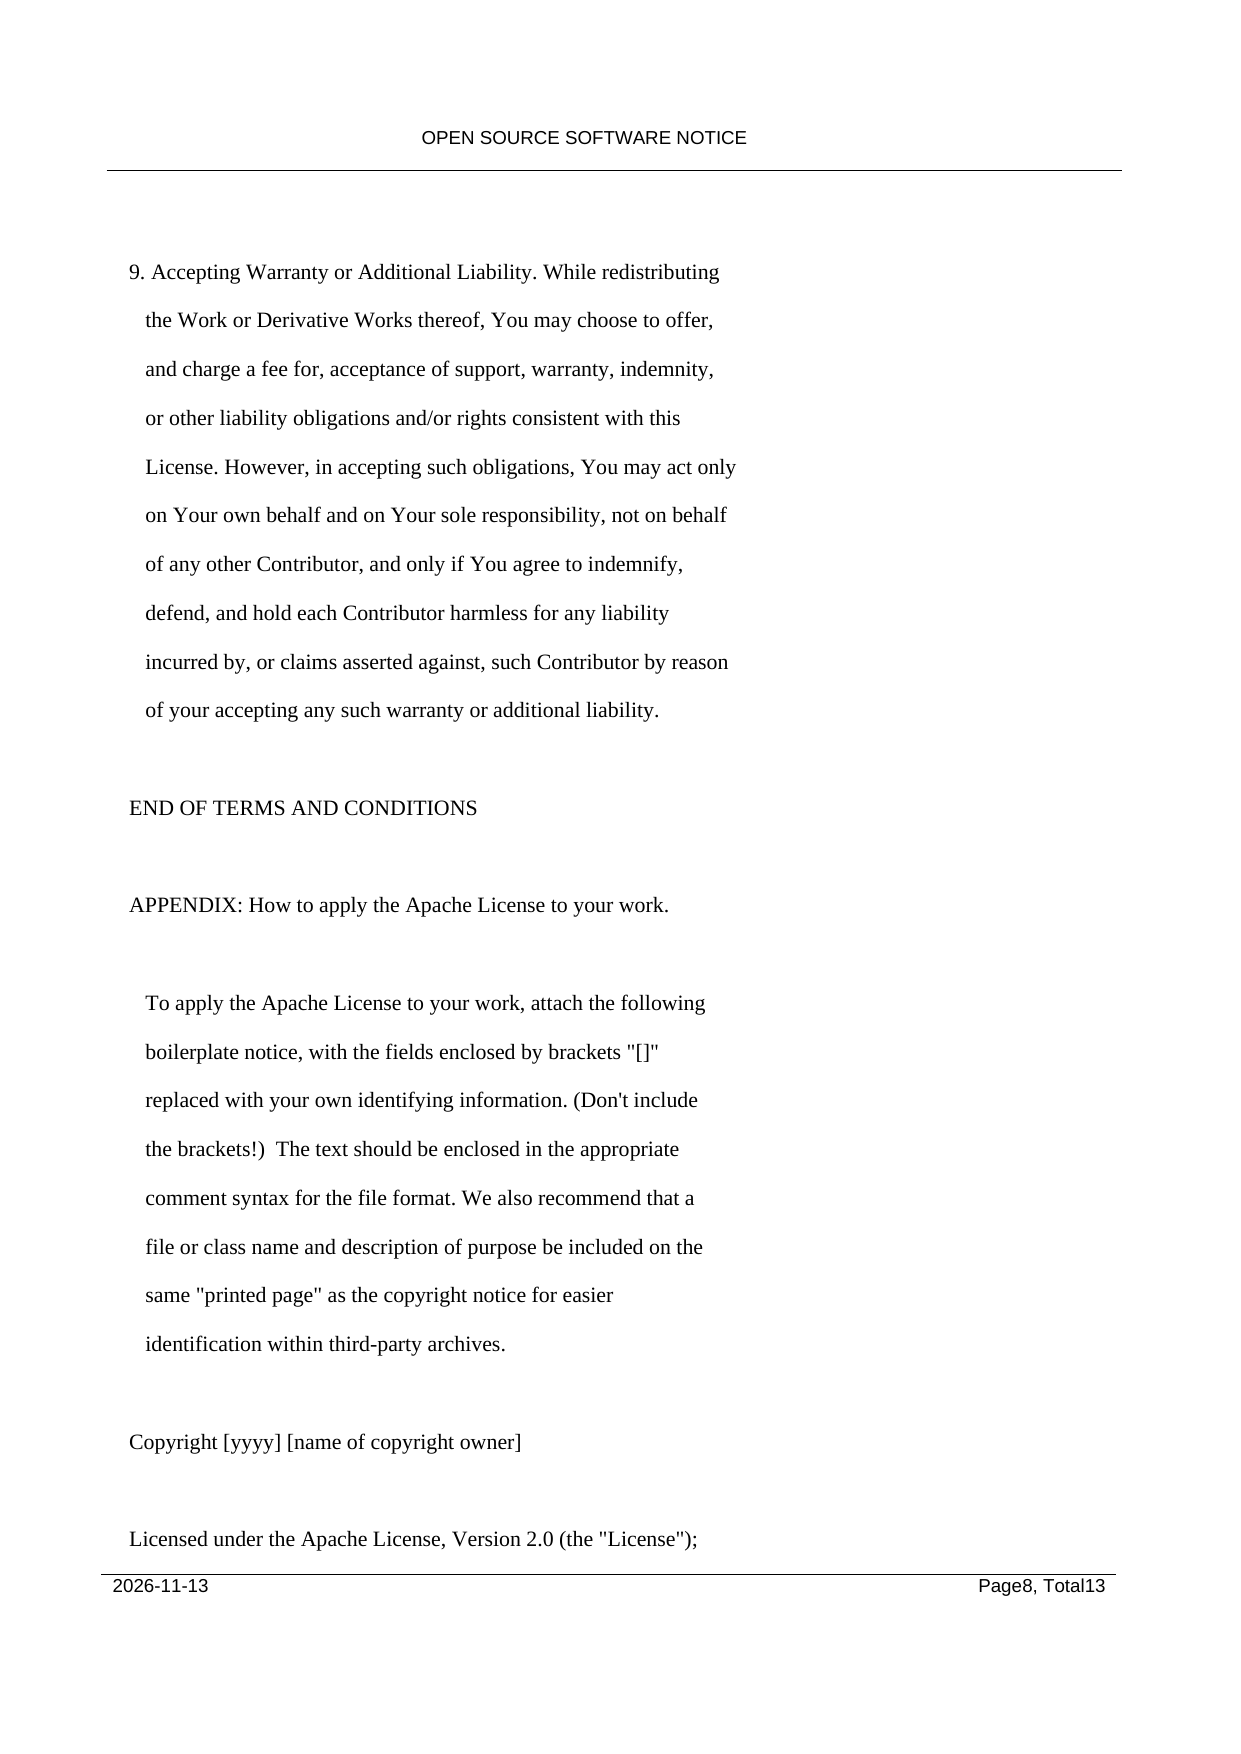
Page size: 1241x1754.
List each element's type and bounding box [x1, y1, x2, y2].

text [112, 206, 1128, 1555]
